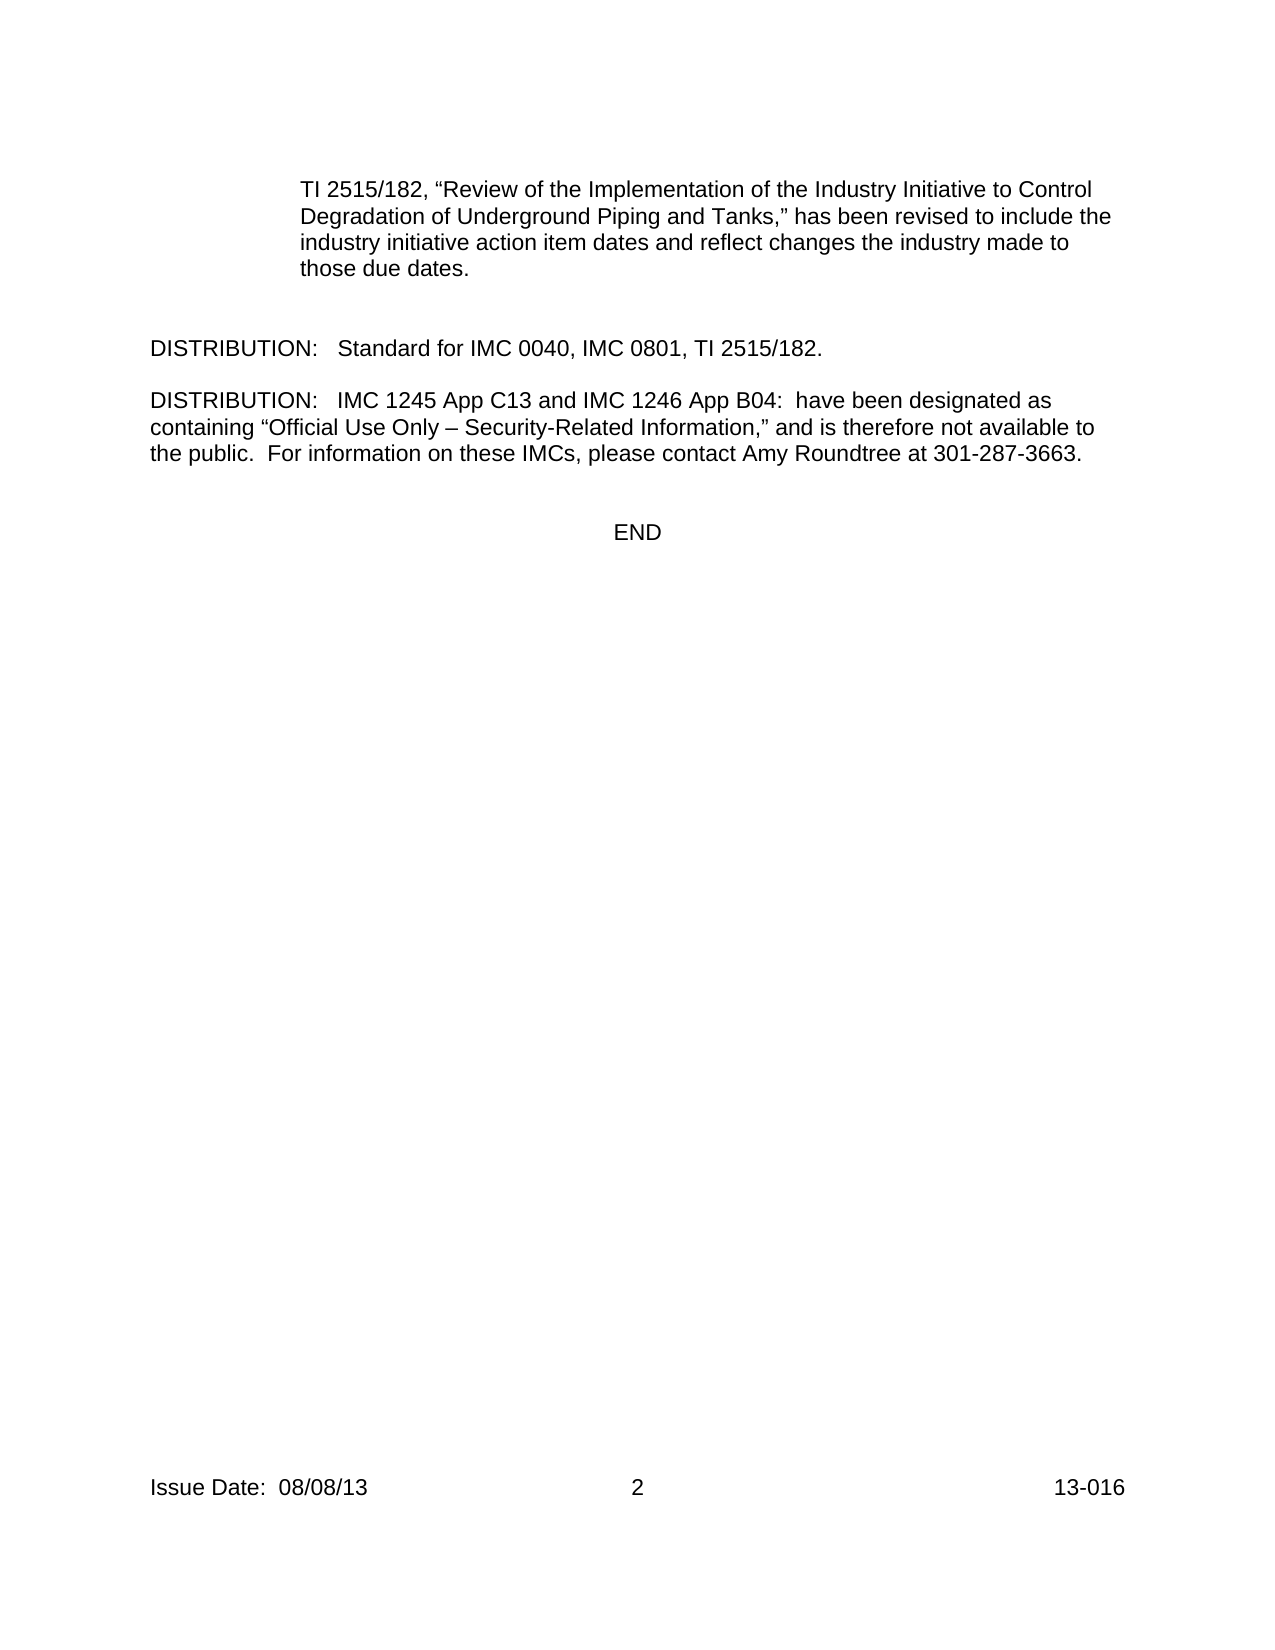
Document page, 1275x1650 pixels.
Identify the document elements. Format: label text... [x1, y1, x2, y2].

text TI 2515/182, “Review of the Implementation of the Industry Initiative to Control Degradation of Underground Piping and Tanks,” has been revised to include the industry initiative action item dates and reflect changes the industry made to those due dates. [300, 176, 1125, 282]
text DISTRIBUTION: Standard for IMC 0040, IMC 0801, TI 2515/182. [150, 334, 1125, 361]
text DISTRIBUTION: IMC 1245 App C13 and IMC 1246 App B04: have been designated as containing “Official Use Only – Security-Related Information,” and is therefore not available to the public. For information on these IMCs, please contact Amy Roundtree at 301-287-3663. [150, 387, 1125, 466]
text END [150, 519, 1125, 545]
